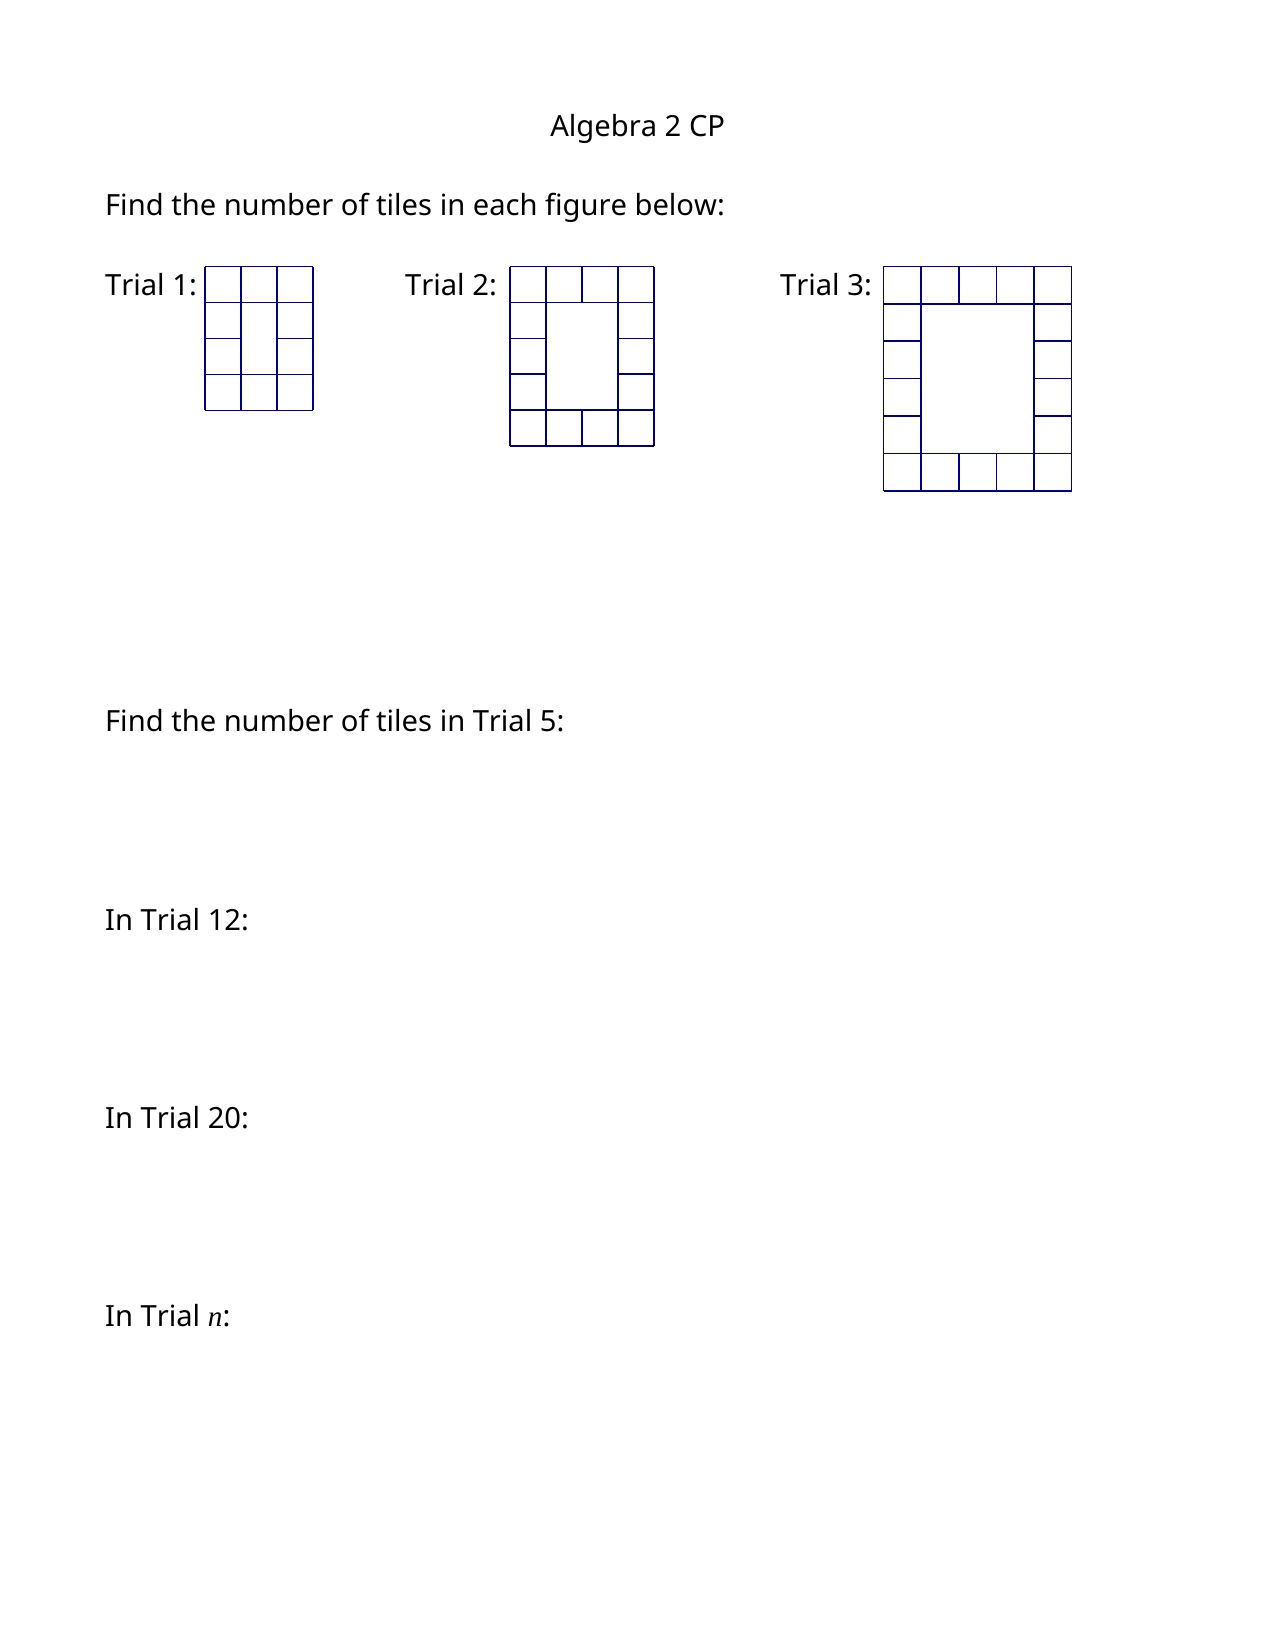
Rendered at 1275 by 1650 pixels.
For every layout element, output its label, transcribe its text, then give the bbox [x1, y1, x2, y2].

text Find the number of tiles in Trial 5: [105, 700, 1170, 740]
text Trial 1: Trial 2: Trial 3: [105, 264, 1170, 303]
text Algebra 2 CP [105, 105, 1170, 145]
text In Trial 12: [105, 899, 1170, 938]
text In Trial n: [105, 1296, 1170, 1335]
text In Trial 20: [105, 1097, 1170, 1137]
text Find the number of tiles in each figure below: [105, 184, 1170, 224]
